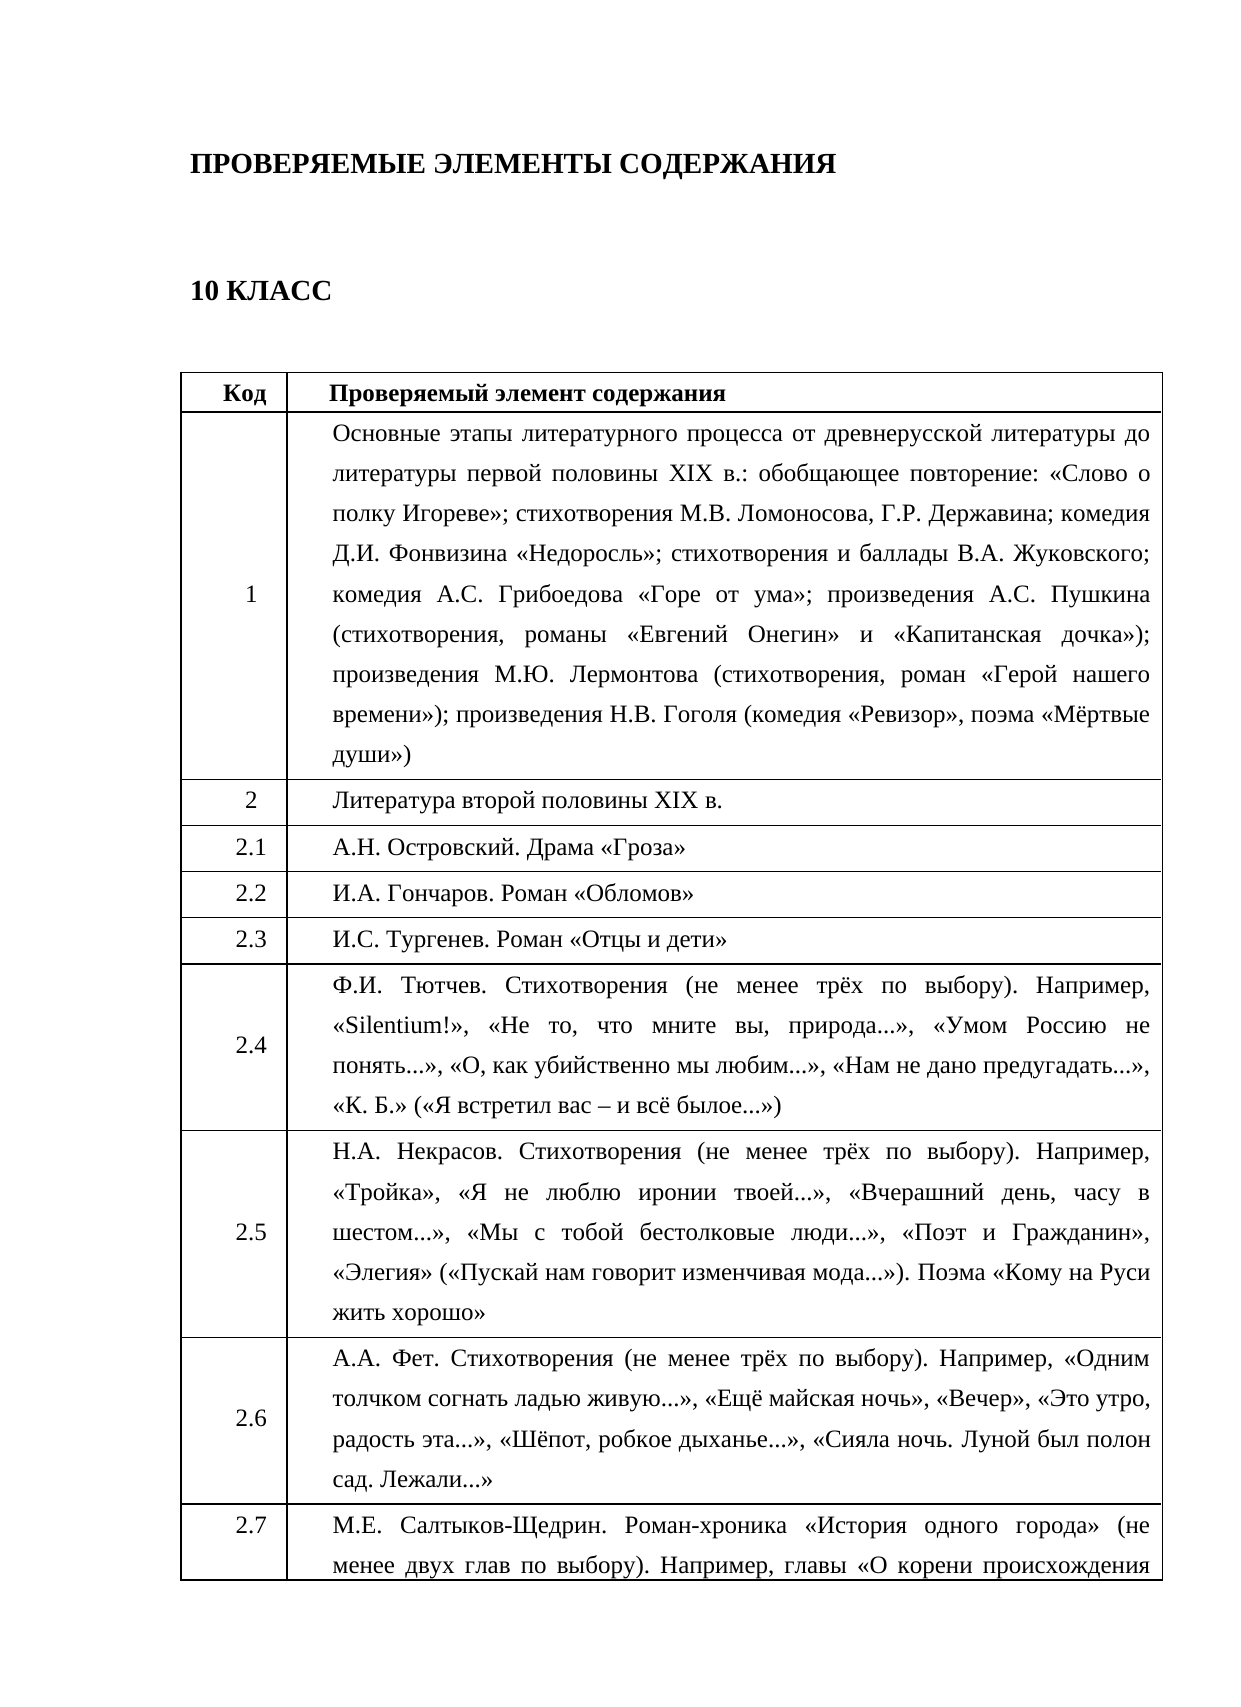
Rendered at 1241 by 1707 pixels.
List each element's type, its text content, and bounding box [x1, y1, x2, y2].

table_cell 2.1 [182, 826, 286, 871]
table_header Код [182, 373, 286, 411]
table_cell А.Н. Островский. Драма «Гроза» [288, 825, 1162, 871]
table_cell 2.4 [182, 965, 286, 1129]
table_cell 2 [182, 780, 286, 825]
table_cell 2.3 [182, 918, 286, 963]
text ПРОВЕРЯЕМЫЕ ЭЛЕМЕНТЫ СОДЕРЖАНИЯ [190, 146, 1152, 180]
table_cell Ф.И. Тютчев. Стихотворения (не менее трёх по выбору). Например, «Silentium!», «Не то, что мните вы, природа...», «Умом Россию не понять...», «О, как убийственно мы любим...», «Нам не дано предугадать...», «К. Б.» («Я встретил вас – и всё былое...») [288, 963, 1162, 1129]
table_header Проверяемый элемент содержания [288, 373, 1162, 411]
table_cell 2.5 [182, 1131, 286, 1336]
table_cell Литература второй половины XIX в. [288, 779, 1162, 825]
text 10 КЛАСС [190, 273, 1152, 306]
table_cell 1 [182, 413, 286, 779]
table_cell А.А. Фет. Стихотворения (не менее трёх по выбору). Например, «Одним толчком согнать ладью живую...», «Ещё майская ночь», «Вечер», «Это утро, радость эта...», «Шёпот, робкое дыханье...», «Сияла ночь. Луной был полон сад. Лежали...» [288, 1336, 1162, 1503]
table_cell 2.6 [182, 1338, 286, 1503]
table_cell И.А. Гончаров. Роман «Обломов» [288, 871, 1162, 917]
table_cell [288, 1503, 1162, 1579]
table_cell 2.7 [182, 1505, 286, 1579]
table_cell Основные этапы литературного процесса от древнерусской литературы до литературы первой половины XIX в.: обобщающее повторение: «Слово о полку Игореве»; стихотворения М.В. Ломоносова, Г.Р. Державина; комедия Д.И. Фонвизина «Недоросль»; стихотворения и баллады В.А. Жуковского; комедия А.С. Грибоедова «Горе от ума»; произведения А.С. Пушкина (стихотворения, романы «Евгений Онегин» и «Капитанская дочка»); произведения М.Ю. Лермонтова (стихотворения, роман «Герой нашего времени»); произведения Н.В. Гоголя (комедия «Ревизор», поэма «Мёртвые души») [288, 411, 1162, 779]
table_cell И.С. Тургенев. Роман «Отцы и дети» [288, 917, 1162, 963]
table_cell 2.2 [182, 872, 286, 917]
table_cell Н.А. Некрасов. Стихотворения (не менее трёх по выбору). Например, «Тройка», «Я не люблю иронии твоей...», «Вчерашний день, часу в шестом...», «Мы с тобой бестолковые люди...», «Поэт и Гражданин», «Элегия» («Пускай нам говорит изменчивая мода...»). Поэма «Кому на Руси жить хорошо» [288, 1130, 1162, 1336]
